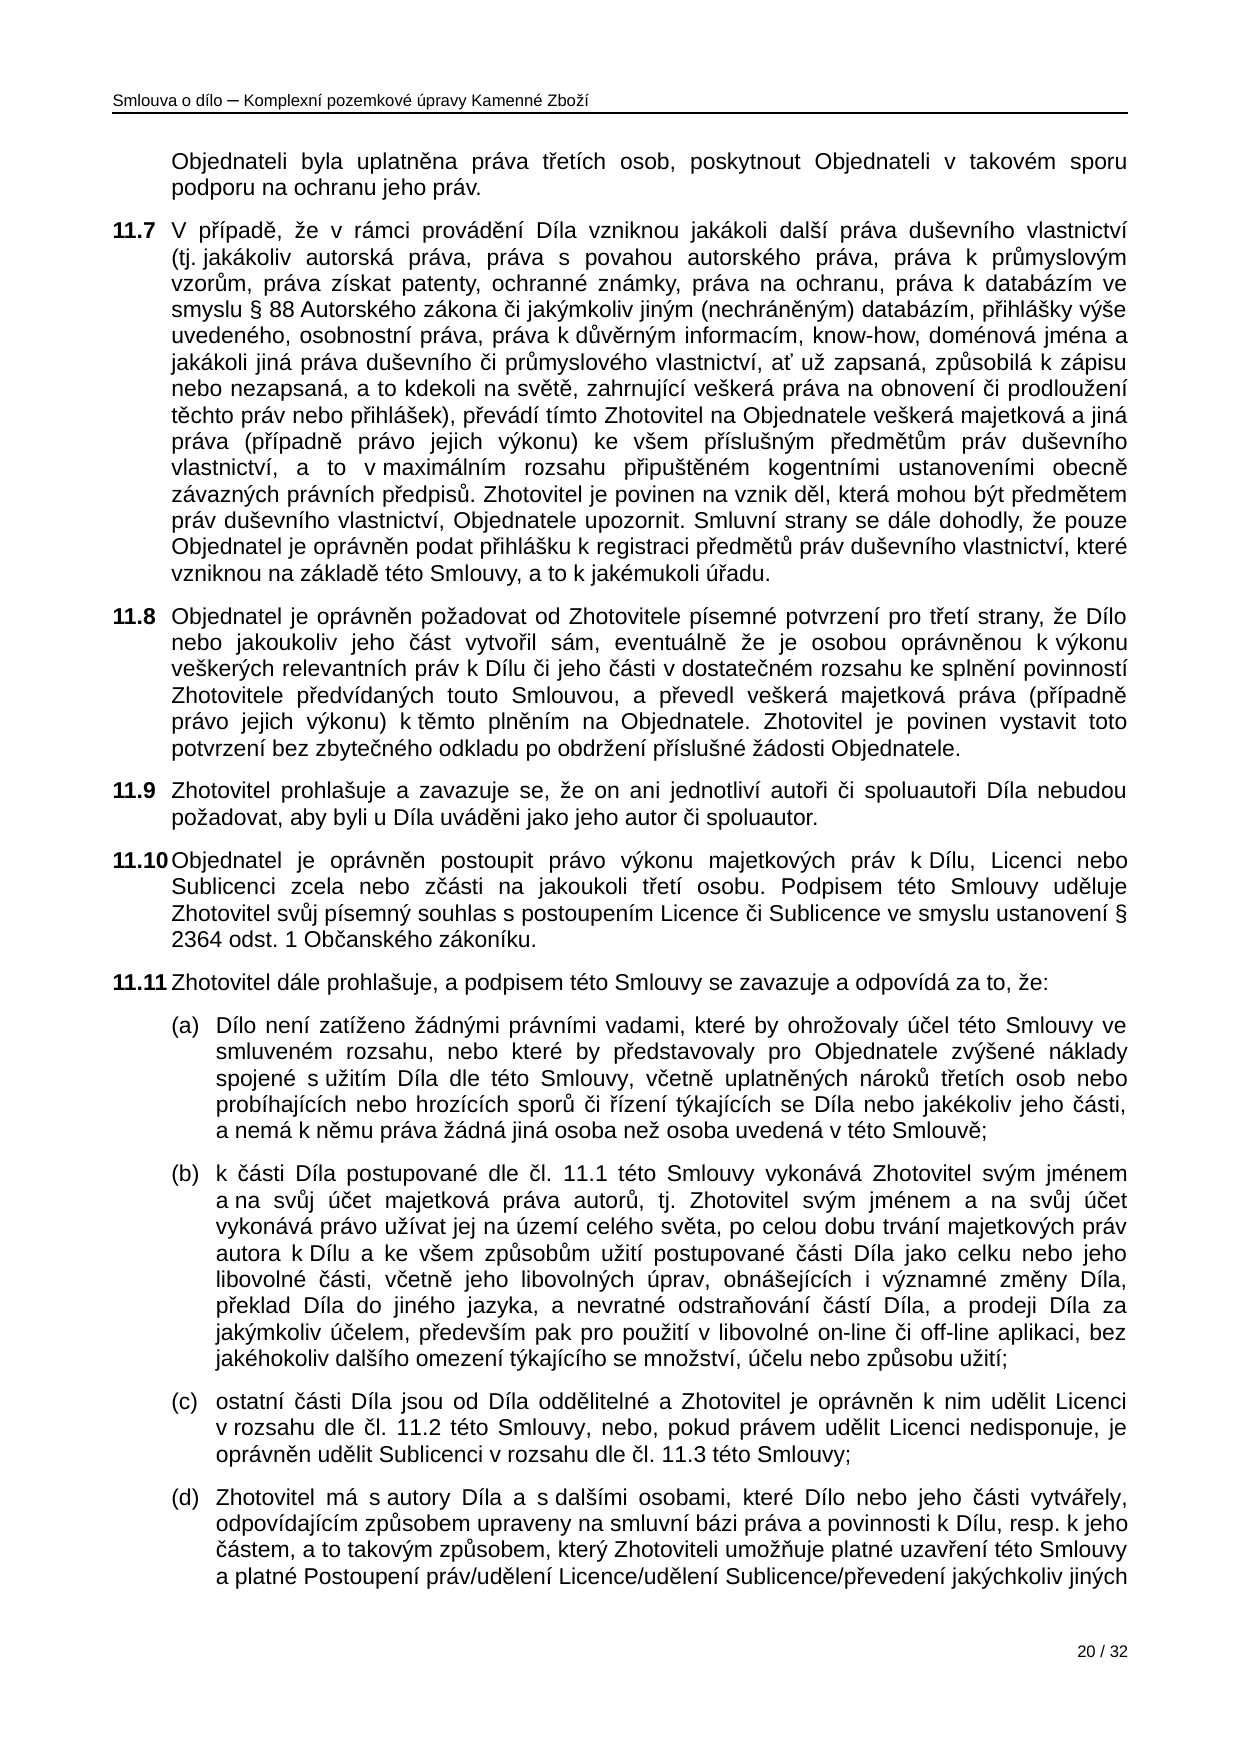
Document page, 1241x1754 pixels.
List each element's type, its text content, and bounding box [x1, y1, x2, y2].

list Dílo není zatíženo žádnými právními vadami, které by ohrožovaly účel této Smlouvy ve smluveném rozsahu, nebo které by představovaly pro Objednatele zvýšené náklady spojené s užitím Díla dle této Smlouvy, včetně uplatněných nároků třetích osob nebo probíhajících nebo hrozících sporů či řízení týkajících se Díla nebo jakékoliv jeho části, a nemá k němu práva žádná jiná osoba než osoba uvedená v této Smlouvě; [171, 1012, 1128, 1144]
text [171, 1484, 1128, 1589]
text k části Díla postupované dle čl. 11.1 této Smlouvy vykonává Zhotovitel svým jménem a na svůj účet majetková práva autorů, tj. Zhotovitel svým jménem a na svůj účet vykonává právo užívat jej na území celého světa, po celou dobu trvání majetkových práv autora k Dílu a ke všem způsobům užití postupované části Díla jako celku nebo jeho libovolné části, včetně jeho libovolných úprav, obnášejících i významné změny Díla, překlad Díla do jiného jazyka, a nevratné odstraňování částí Díla, a prodeji Díla za jakýmkoliv účelem, především pak pro použití v libovolné on-line či off-line aplikaci, bez jakéhokoliv dalšího omezení týkajícího se množství, účelu nebo způsobu užití; [171, 1160, 1128, 1371]
text Zhotovitel dále prohlašuje, a podpisem této Smlouvy se zavazuje a odpovídá za to, že: [112, 969, 1128, 995]
text V případě, že v rámci provádění Díla vzniknou jakákoli další práva duševního vlastnictví (tj. jakákoliv autorská práva, práva s povahou autorského práva, práva k průmyslovým vzorům, práva získat patenty, ochranné známky, práva na ochranu, práva k databázím ve smyslu § 88 Autorského zákona či jakýmkoliv jiným (nechráněným) databázím, přihlášky výše uvedeného, osobnostní práva, práva k důvěrným informacím, know-how, doménová jména a jakákoli jiná práva duševního či průmyslového vlastnictví, ať už zapsaná, způsobilá k zápisu nebo nezapsaná, a to kdekoli na světě, zahrnující veškerá práva na obnovení či prodloužení těchto práv nebo přihlášek), převádí tímto Zhotovitel na Objednatele veškerá majetková a jiná práva (případně právo jejich výkonu) ke všem příslušným předmětům práv duševního vlastnictví, a to v maximálním rozsahu připuštěném kogentními ustanoveními obecně závazných právních předpisů. Zhotovitel je povinen na vznik děl, která mohou být předmětem práv duševního vlastnictví, Objednatele upozornit. Smluvní strany se dále dohodly, že pouze Objednatel je oprávněn podat přihlášku k registraci předmětů práv duševního vlastnictví, které vzniknou na základě této Smlouvy, a to k jakémukoli úřadu. [112, 217, 1128, 586]
text Zhotovitel prohlašuje a zavazuje se, že on ani jednotliví autoři či spoluautoři Díla nebudou požadovat, aby byli u Díla uváděni jako jeho autor či spoluautor. [112, 777, 1128, 830]
text ostatní části Díla jsou od Díla oddělitelné a Zhotovitel je oprávněn k nim udělit Licenci v rozsahu dle čl. 11.2 této Smlouvy, nebo, pokud právem udělit Licenci nedisponuje, je oprávněn udělit Sublicenci v rozsahu dle čl. 11.3 této Smlouvy; [171, 1388, 1128, 1467]
text Objednatel je oprávněn požadovat od Zhotovitele písemné potvrzení pro třetí strany, že Dílo nebo jakoukoliv jeho část vytvořil sám, eventuálně že je osobou oprávněnou k výkonu veškerých relevantních práv k Dílu či jeho části v dostatečném rozsahu ke splnění povinností Zhotovitele předvídaných touto Smlouvou, a převedl veškerá majetková práva (případně právo jejich výkonu) k těmto plněním na Objednatele. Zhotovitel je povinen vystavit toto potvrzení bez zbytečného odkladu po obdržení příslušné žádosti Objednatele. [112, 603, 1128, 761]
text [112, 148, 1128, 200]
text Objednatel je oprávněn postoupit právo výkonu majetkových práv k Dílu, Licenci nebo Sublicenci zcela nebo zčásti na jakoukoli třetí osobu. Podpisem této Smlouvy uděluje Zhotovitel svůj písemný souhlas s postoupením Licence či Sublicence ve smyslu ustanovení § 2364 odst. 1 Občanského zákoníku. [112, 847, 1128, 952]
